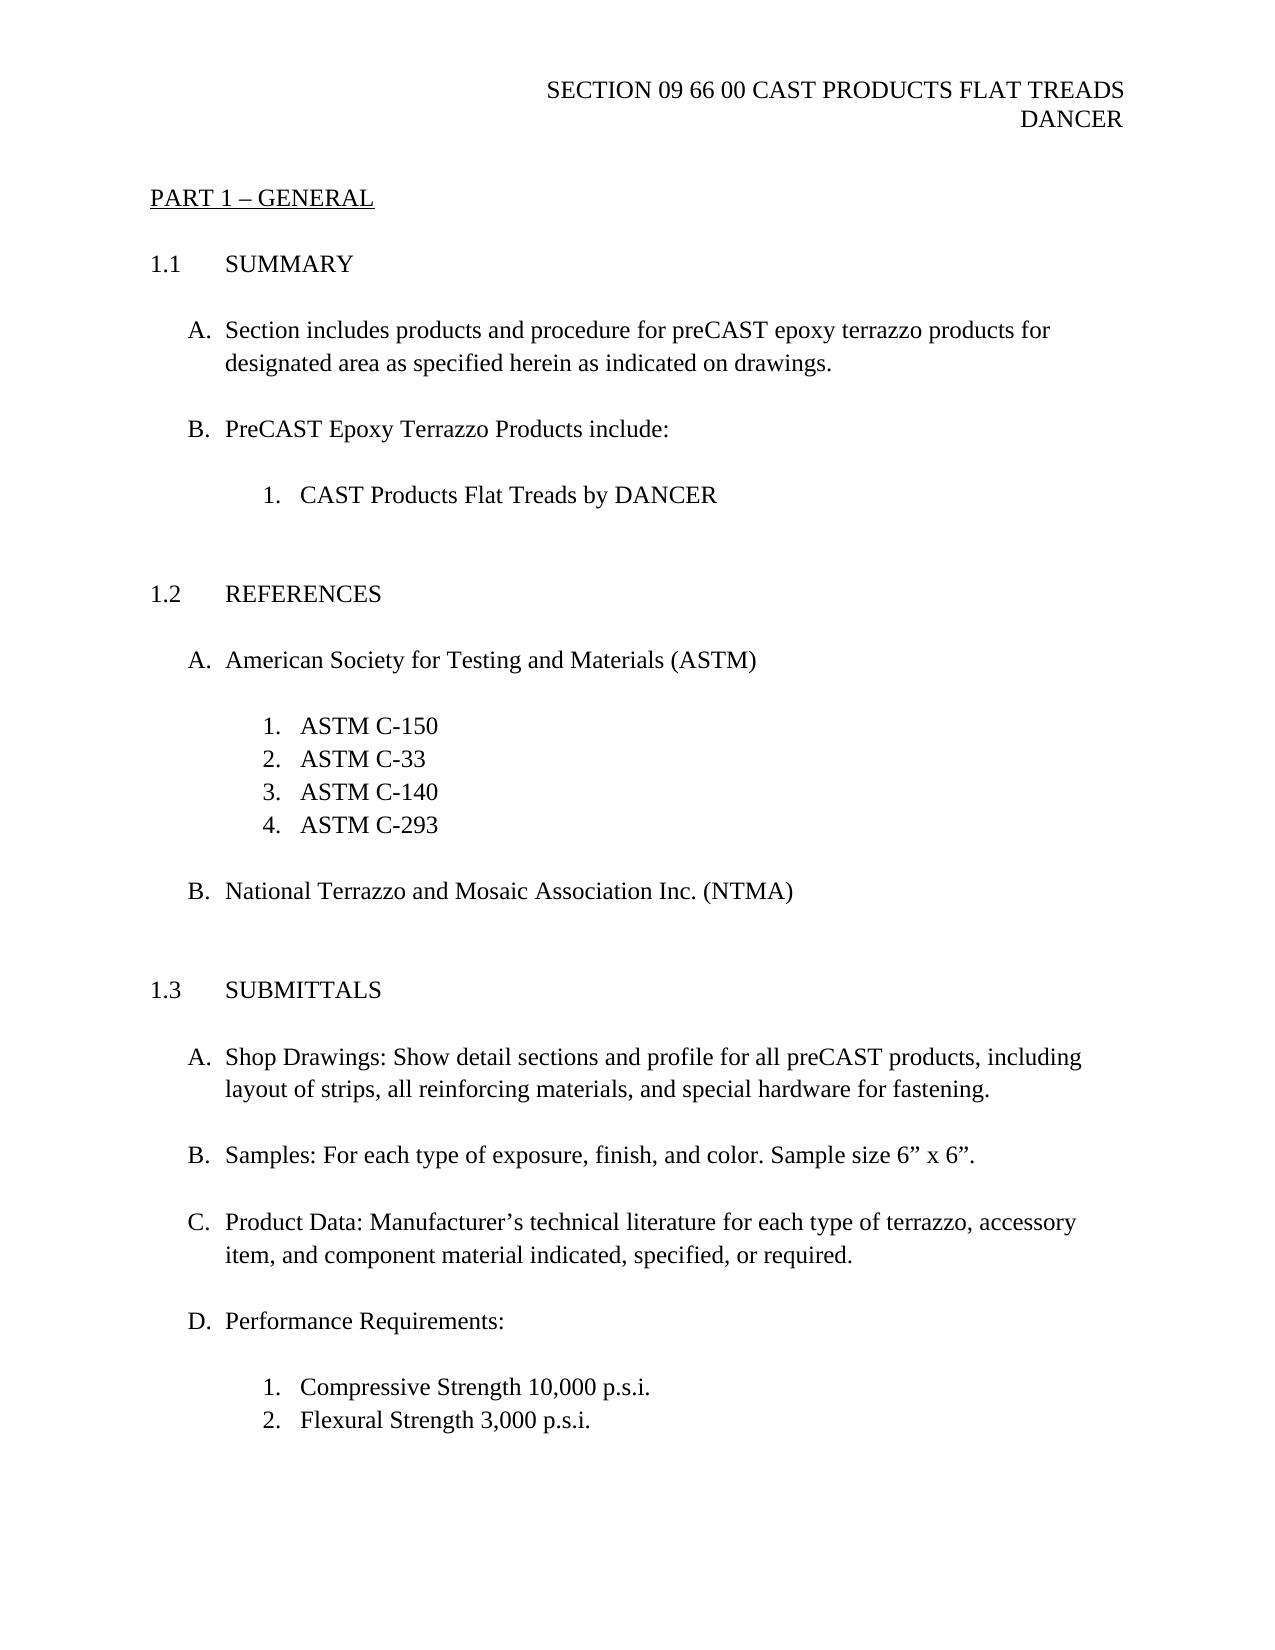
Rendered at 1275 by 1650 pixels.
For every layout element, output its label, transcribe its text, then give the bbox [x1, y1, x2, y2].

list Performance Requirements: [187, 1306, 1125, 1334]
text 1.3 SUBMITTALS [150, 976, 1125, 1004]
list CAST Products Flat Treads by DANCER [262, 480, 1125, 509]
list ASTM C-140 [262, 777, 1125, 806]
list Flexural Strength 3,000 p.s.i. [262, 1405, 1125, 1433]
list Shop Drawings: Show detail sections and profile for all preCAST products, including layout of strips, all reinforcing materials, and special hardware for fastening. [187, 1042, 1125, 1103]
text 1.1 SUMMARY [150, 249, 1125, 278]
list Samples: For each type of exposure, finish, and color. Sample size 6” x 6”. [187, 1141, 1125, 1169]
list Product Data: Manufacturer’s technical literature for each type of terrazzo, accessory item, and component material indicated, specified, or required. [187, 1207, 1125, 1268]
list PreCAST Epoxy Terrazzo Products include: [187, 414, 1125, 443]
list Compressive Strength 10,000 p.s.i. [262, 1372, 1125, 1401]
list Section includes products and procedure for preCAST epoxy terrazzo products for designated area as specified herein as indicated on drawings. [187, 315, 1125, 377]
list American Society for Testing and Materials (ASTM) [187, 645, 1125, 674]
list ASTM C-33 [262, 744, 1125, 773]
text 1.2 REFERENCES [150, 579, 1125, 608]
text PART 1 – GENERAL [150, 183, 1125, 212]
list ASTM C-293 [262, 810, 1125, 839]
list ASTM C-150 [262, 711, 1125, 740]
list National Terrazzo and Mosaic Association Inc. (NTMA) [187, 876, 1125, 905]
